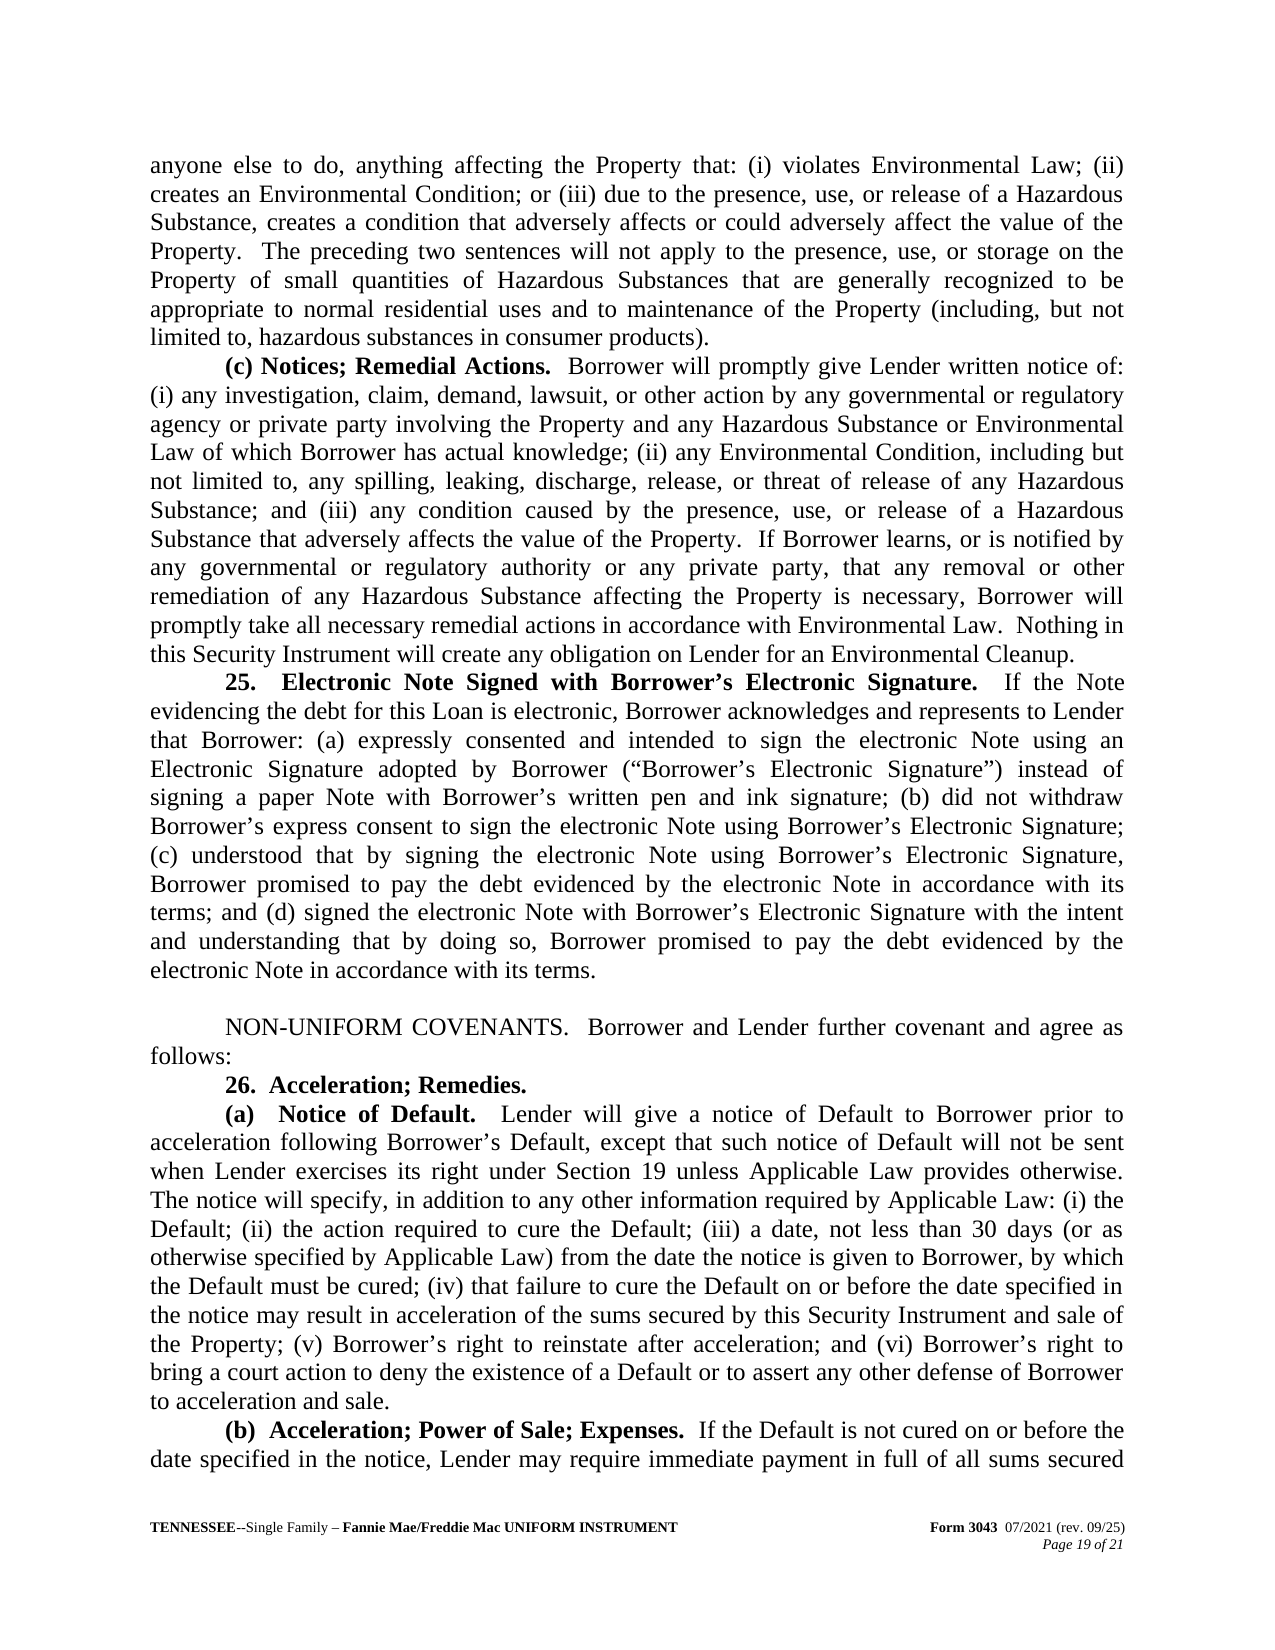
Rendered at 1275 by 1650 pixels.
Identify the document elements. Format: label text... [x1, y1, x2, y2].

text (c) Notices; Remedial Actions. Borrower will promptly give Lender written notice of: (i) any investigation, claim, demand, lawsuit, or other action by any governmental or regulatory agency or private party involving the Property and any Hazardous Substance or Environmental Law of which Borrower has actual knowledge; (ii) any Environmental Condition, including but not limited to, any spilling, leaking, discharge, release, or threat of release of any Hazardous Substance; and (iii) any condition caused by the presence, use, or release of a Hazardous Substance that adversely affects the value of the Property. If Borrower learns, or is notified by any governmental or regulatory authority or any private party, that any removal or other remediation of any Hazardous Substance affecting the Property is necessary, Borrower will promptly take all necessary remedial actions in accordance with Environmental Law. Nothing in this Security Instrument will create any obligation on Lender for an Environmental Cleanup. [150, 351, 1125, 667]
text 25. Electronic Note Signed with Borrower’s Electronic Signature. If the Note evidencing the debt for this Loan is electronic, Borrower acknowledges and represents to Lender that Borrower: (a) expressly consented and intended to sign the electronic Note using an Electronic Signature adopted by Borrower (“Borrower’s Electronic Signature”) instead of signing a paper Note with Borrower’s written pen and ink signature; (b) did not withdraw Borrower’s express consent to sign the electronic Note using Borrower’s Electronic Signature; (c) understood that by signing the electronic Note using Borrower’s Electronic Signature, Borrower promised to pay the debt evidenced by the electronic Note in accordance with its terms; and (d) signed the electronic Note with Borrower’s Electronic Signature with the intent and understanding that by doing so, Borrower promised to pay the debt evidenced by the electronic Note in accordance with its terms. [150, 667, 1125, 984]
text 26. Acceleration; Remedies. [150, 1070, 1125, 1099]
text (a) Notice of Default. Lender will give a notice of Default to Borrower prior to acceleration following Borrower’s Default, except that such notice of Default will not be sent when Lender exercises its right under Section 19 unless Applicable Law provides otherwise. The notice will specify, in addition to any other information required by Applicable Law: (i) the Default; (ii) the action required to cure the Default; (iii) a date, not less than 30 days (or as otherwise specified by Applicable Law) from the date the notice is given to Borrower, by which the Default must be cured; (iv) that failure to cure the Default on or before the date specified in the notice may result in acceleration of the sums secured by this Security Instrument and sale of the Property; (v) Borrower’s right to reinstate after acceleration; and (vi) Borrower’s right to bring a court action to deny the existence of a Default or to assert any other defense of Borrower to acceleration and sale. [150, 1099, 1125, 1415]
text NON-UNIFORM COVENANTS. Borrower and Lender further covenant and agree as follows: [150, 1012, 1125, 1070]
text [150, 1415, 1125, 1472]
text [150, 150, 1125, 351]
